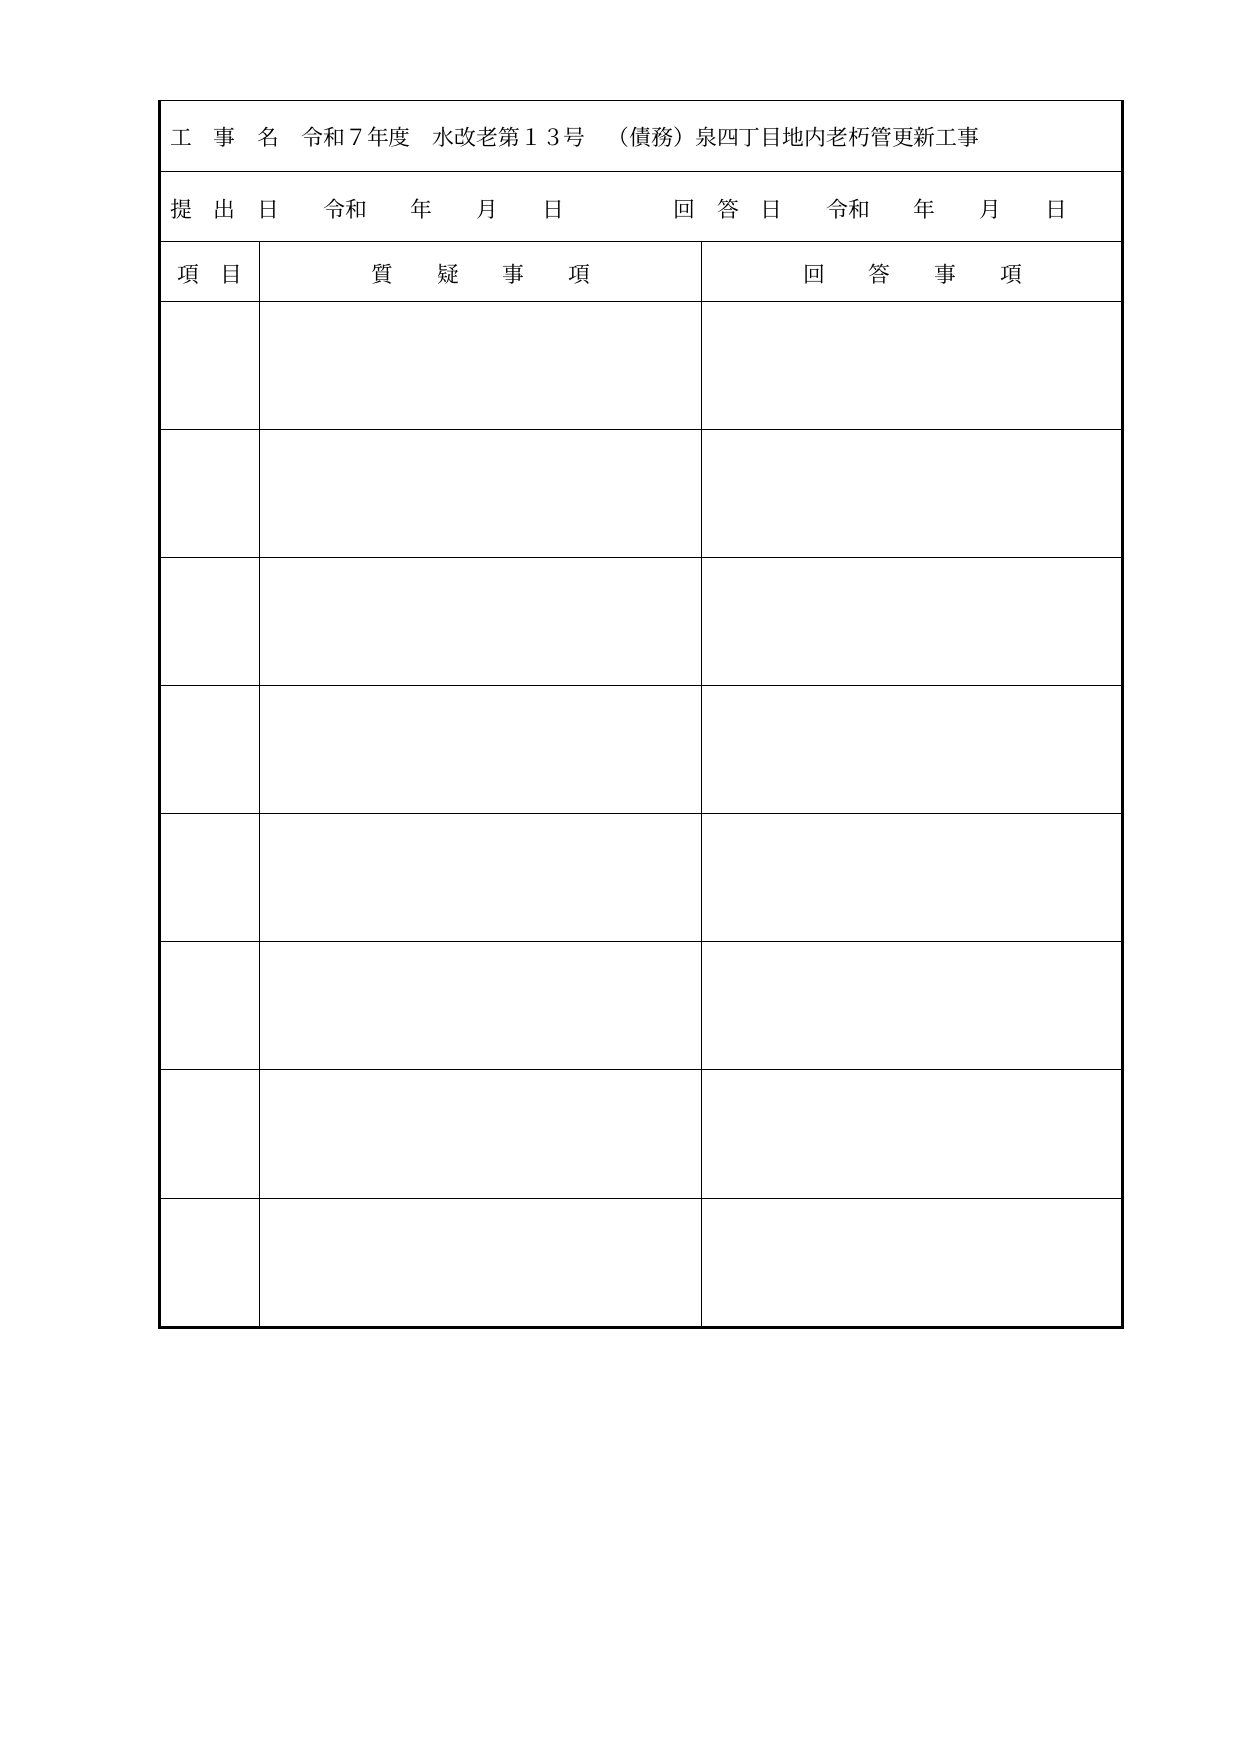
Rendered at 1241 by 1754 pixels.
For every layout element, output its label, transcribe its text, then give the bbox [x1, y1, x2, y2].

table_cell [161, 558, 259, 685]
table_cell [702, 942, 1121, 1069]
table_cell 提 出 日 令和 年 月 日 回 答 日 令和 年 月 日 [161, 172, 1121, 241]
table_cell [260, 1070, 701, 1197]
table_cell [161, 302, 259, 429]
table_cell [260, 558, 701, 685]
table_cell [260, 686, 701, 813]
table_cell [702, 686, 1121, 813]
table_cell [161, 430, 259, 557]
table_cell 工 事 名 令和７年度 水改老第１３号 （債務）泉四丁目地内老朽管更新工事 [161, 101, 1121, 171]
table_cell [260, 302, 701, 429]
table_cell [161, 1199, 259, 1326]
table_cell [702, 1070, 1121, 1197]
table_cell [702, 558, 1121, 685]
table_cell 回 答 事 項 [702, 242, 1121, 301]
table_cell [161, 1070, 259, 1197]
table_cell [260, 1199, 701, 1326]
table_cell [260, 942, 701, 1069]
table_cell 質 疑 事 項 [260, 242, 701, 301]
table_cell 項 目 [161, 242, 259, 301]
table_cell [161, 942, 259, 1069]
table_cell [260, 814, 701, 941]
table_cell [702, 430, 1121, 557]
table_cell [702, 814, 1121, 941]
table_cell [161, 814, 259, 941]
table_cell [702, 302, 1121, 429]
table_cell [260, 430, 701, 557]
table_cell [702, 1199, 1121, 1326]
table_cell [161, 686, 259, 813]
